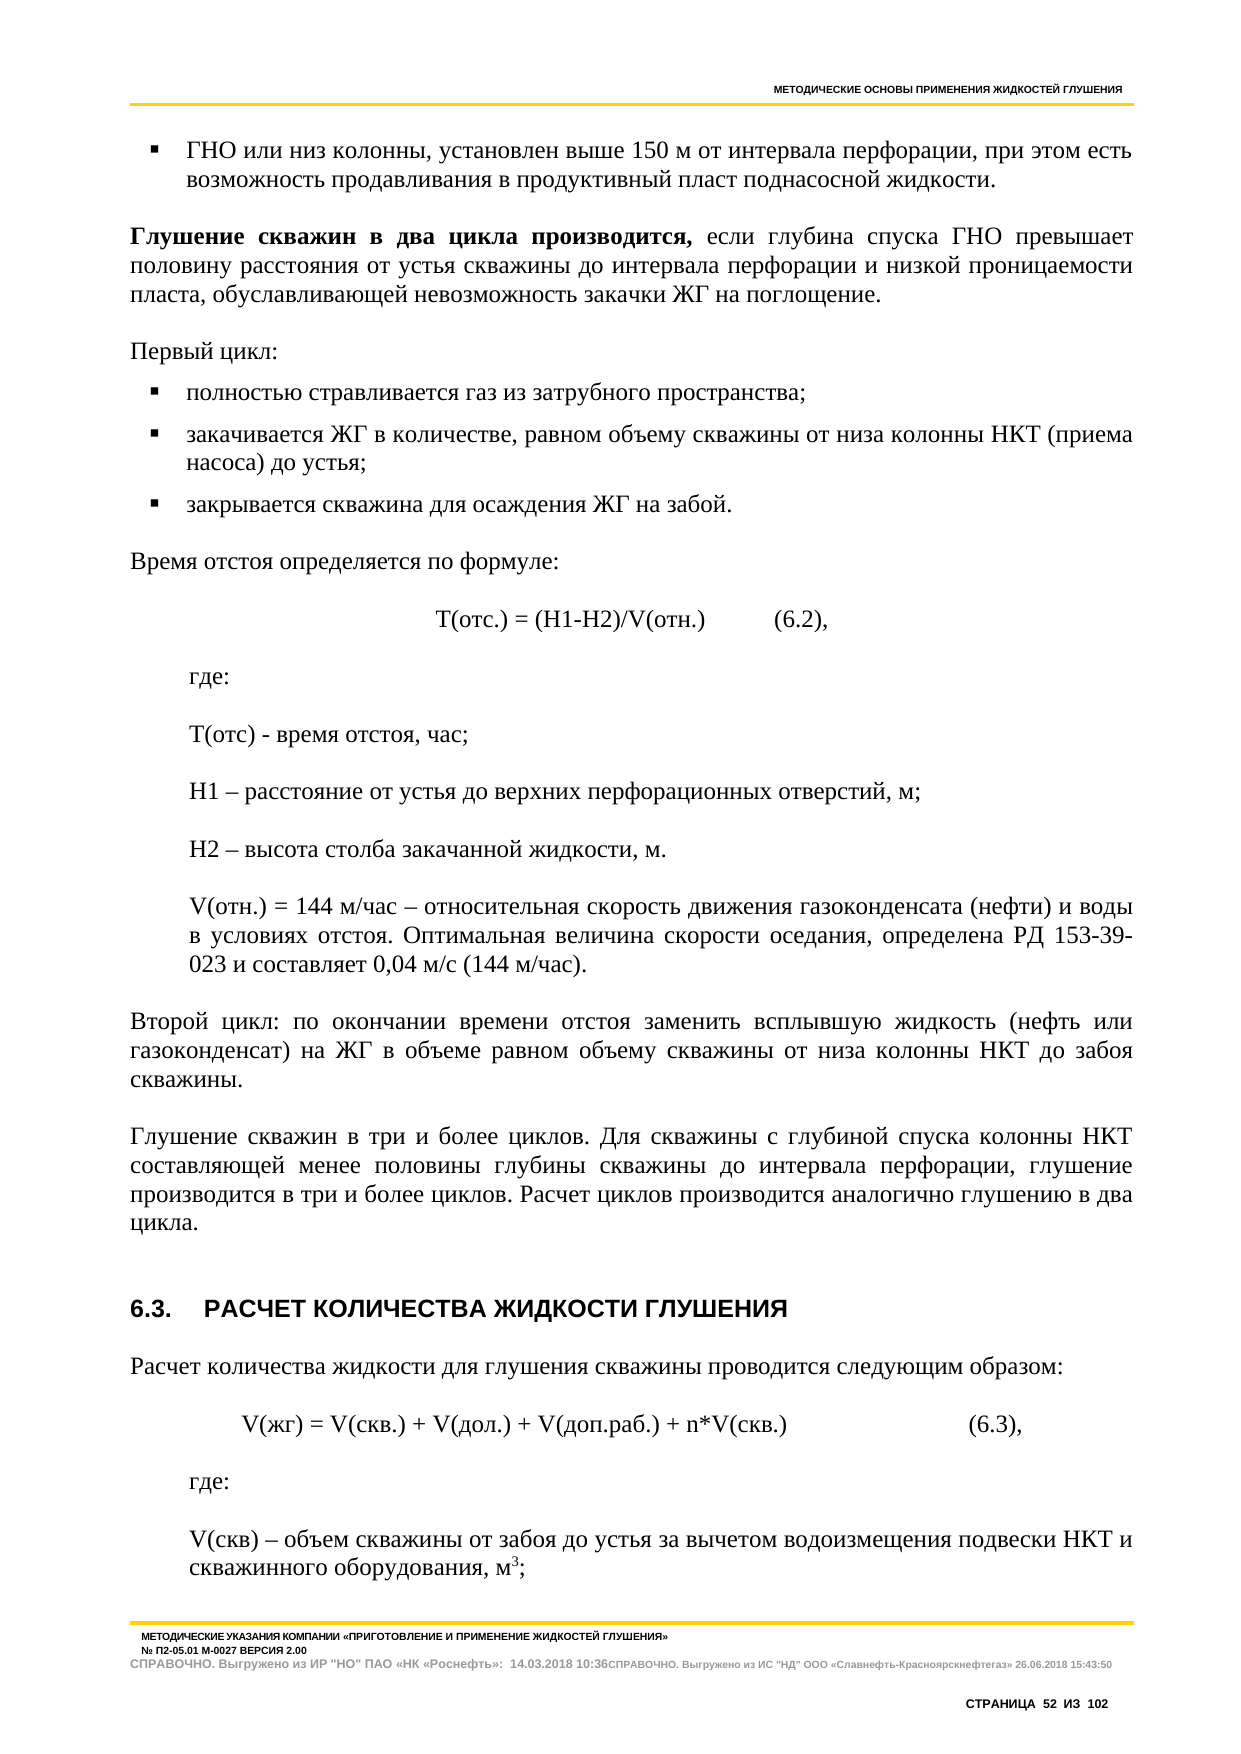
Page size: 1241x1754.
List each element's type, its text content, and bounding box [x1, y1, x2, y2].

text Глушение скважин в три и более циклов. Для скважины с глубиной спуска колонны НКТ составляющей менее половины глубины скважины до интервала перфорации, глушение производится в три и более циклов. Расчет циклов производится аналогично глушению в два цикла. [130, 1121, 1134, 1236]
list закрывается скважина для осаждения ЖГ на забой. [149, 489, 1134, 517]
text где: [189, 1466, 1134, 1495]
list РАСЧЕТ КОЛИЧЕСТВА ЖИДКОСТИ ГЛУШЕНИЯ [130, 1294, 1134, 1322]
list ГНО или низ колонны, установлен выше 150 м от интервала перфорации, при этом есть возможность продавливания в продуктивный пласт поднасосной жидкости. [149, 135, 1134, 192]
list закачивается ЖГ в количестве, равном объему скважины от низа колонны НКТ (приема насоса) до устья; [149, 419, 1134, 476]
text Т(отс) - время отстоя, час; [189, 719, 1134, 747]
text V(скв) – объем скважины от забоя до устья за вычетом водоизмещения подвески НКТ и скважинного оборудования, м3; [189, 1524, 1134, 1581]
text Т(отс.) = (Н1-Н2)/V(отн.) (6.2), [130, 604, 1134, 632]
text Второй цикл: по окончании времени отстоя заменить всплывшую жидкость (нефть или газоконденсат) на ЖГ в объеме равном объему скважины от низа колонны НКТ до забоя скважины. [130, 1006, 1134, 1092]
text V(жг) = V(скв.) + V(дол.) + V(доп.раб.) + n*V(скв.) (6.3), [130, 1409, 1134, 1437]
text V(отн.) = 144 м/час – относительная скорость движения газоконденсата (нефти) и воды в условиях отстоя. Оптимальная величина скорости оседания, определена РД 153-39-023 и составляет 0,04 м/с (144 м/час). [189, 891, 1134, 977]
list полностью стравливается газ из затрубного пространства; [149, 377, 1134, 406]
text где: [189, 661, 1134, 690]
text Н2 – высота столба закачанной жидкости, м. [189, 834, 1134, 862]
text Расчет количества жидкости для глушения скважины проводится следующим образом: [130, 1351, 1134, 1380]
text Н1 – расстояние от устья до верхних перфорационных отверстий, м; [189, 776, 1134, 805]
text Глушение скважин в два цикла производится, если глубина спуска ГНО превышает половину расстояния от устья скважины до интервала перфорации и низкой проницаемости пласта, обуславливающей невозможность закачки ЖГ на поглощение. [130, 221, 1134, 307]
text Время отстоя определяется по формуле: [130, 546, 1134, 575]
text Первый цикл: [130, 336, 1134, 365]
